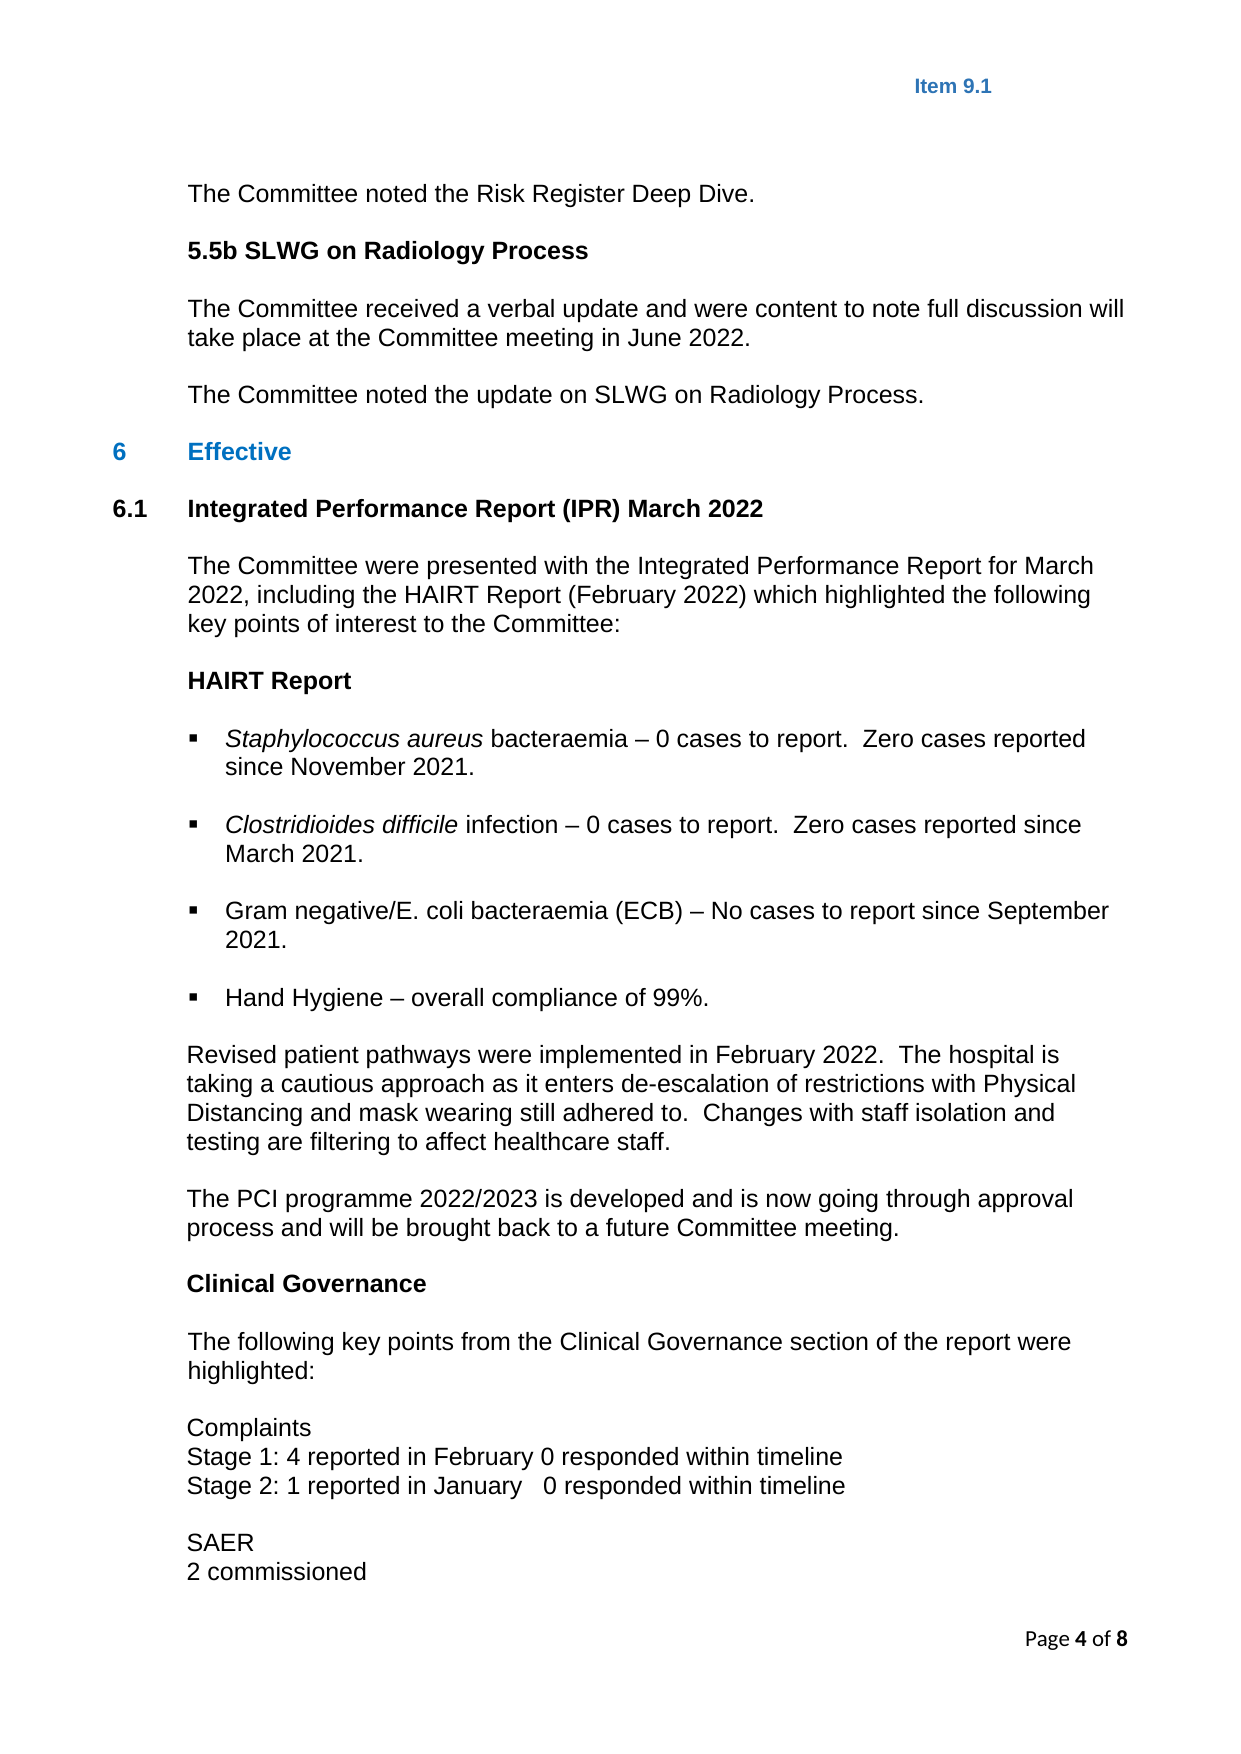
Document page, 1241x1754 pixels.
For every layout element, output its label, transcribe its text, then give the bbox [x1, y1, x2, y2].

list Clostridioides difficile infection – 0 cases to report. Zero cases reported since March 2021. [187, 810, 1128, 896]
list Revised patient pathways were implemented in February 2022. The hospital is taking a cautious approach as it enters de-escalation of restrictions with Physical Distancing and mask wearing still adhered to. Changes with staff isolation and testing are filtering to affect healthcare staff. [186, 1040, 1128, 1155]
list Hand Hygiene – overall compliance of 99%. [187, 983, 1128, 1011]
list The PCI programme 2022/2023 is developed and is now going through approval process and will be brought back to a future Committee meeting. [186, 1184, 1128, 1241]
list Gram negative/E. coli bacteraemia (ECB) – No cases to report since September 2021. [187, 896, 1128, 983]
list Complaints [186, 1413, 1128, 1442]
text The Committee received a verbal update and were content to note full discussion will take place at the Committee meeting in June 2022. [187, 294, 1128, 351]
text HAIRT Report [112, 666, 1128, 695]
list SAER [186, 1528, 1128, 1557]
list Stage 2: 1 reported in January 0 responded within timeline [186, 1471, 1128, 1499]
text The Committee noted the update on SLWG on Radiology Process. [187, 351, 1128, 437]
text 5.5b SLWG on Radiology Process [187, 236, 1128, 265]
list The Committee were presented with the Integrated Performance Report for March 2022, including the HAIRT Report (February 2022) which highlighted the following key points of interest to the Committee: [187, 551, 1128, 637]
list Stage 1: 4 reported in February 0 responded within timeline [186, 1442, 1128, 1471]
text The Committee noted the Risk Register Deep Dive. [187, 179, 1128, 207]
list 2 commissioned [186, 1557, 1128, 1586]
list Staphylococcus aureus bacteraemia – 0 cases to report. Zero cases reported since November 2021. [187, 723, 1128, 810]
list 6.1 Integrated Performance Report (IPR) March 2022 [112, 493, 1128, 522]
list The following key points from the Clinical Governance section of the report were highlighted: [187, 1327, 1128, 1384]
text 6 Effective [112, 437, 1128, 493]
list Clinical Governance [186, 1269, 1128, 1298]
